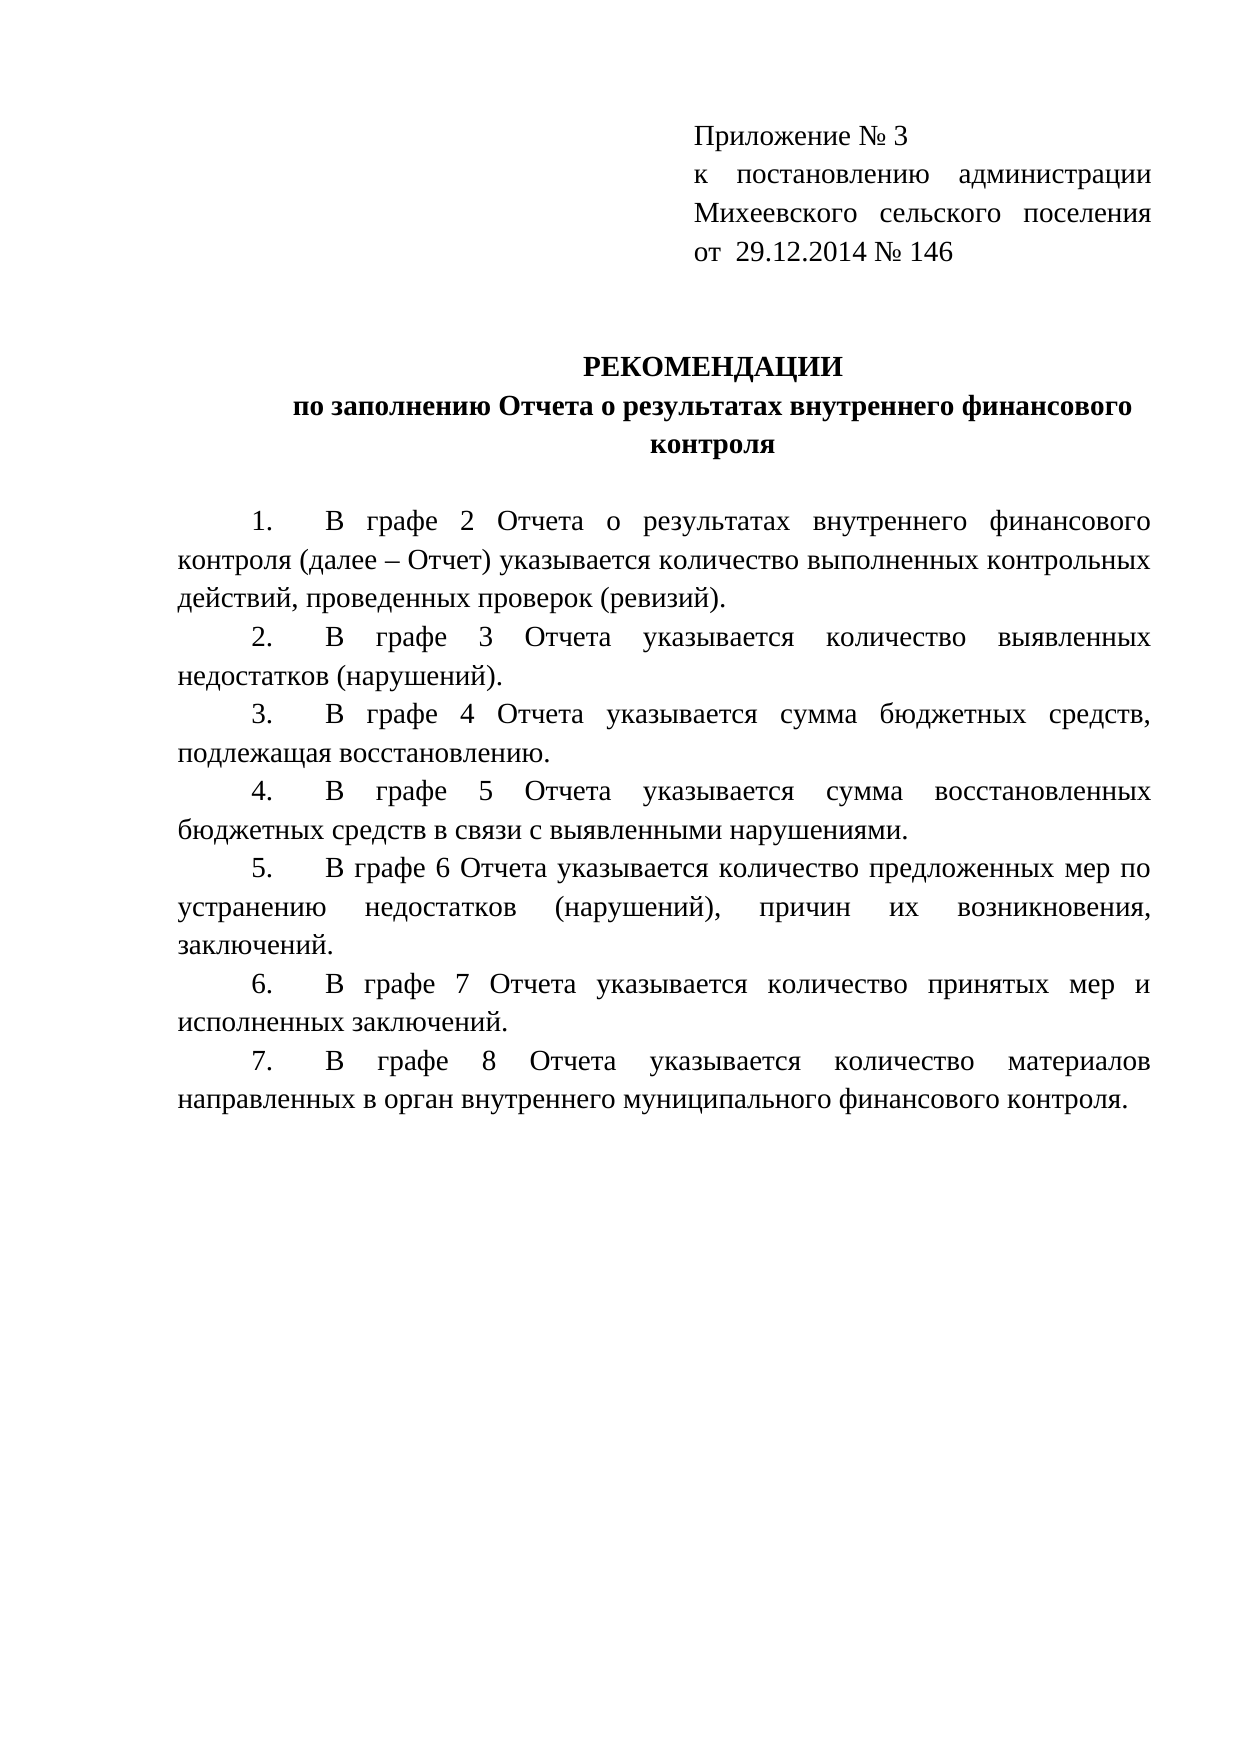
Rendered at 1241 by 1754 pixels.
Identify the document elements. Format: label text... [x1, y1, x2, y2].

list к постановлению администрации Михеевского сельского поселения от 29.12.2014 № 146 [693, 157, 1152, 267]
list В графе 7 Отчета указывается количество принятых мер и исполненных заключений. [177, 966, 1152, 1038]
list В графе 6 Отчета указывается количество предложенных мер по устранению недостатков (нарушений), причин их возникновения, заключений. [177, 850, 1152, 961]
list В графе 3 Отчета указывается количество выявленных недостатков (нарушений). [177, 619, 1152, 691]
list В графе 8 Отчета указывается количество материалов направленных в орган внутреннего муниципального финансового контроля. [177, 1043, 1152, 1115]
list Приложение № 3 [693, 118, 1152, 152]
list РЕКОМЕНДАЦИИ [274, 349, 1152, 383]
list по заполнению Отчета о результатах внутреннего финансового контроля [274, 388, 1152, 460]
list В графе 2 Отчета о результатах внутреннего финансового контроля (далее – Отчет) указывается количество выполненных контрольных действий, проведенных проверок (ревизий). [177, 503, 1152, 614]
list В графе 5 Отчета указывается сумма восстановленных бюджетных средств в связи с выявленными нарушениями. [177, 773, 1152, 845]
list В графе 4 Отчета указывается сумма бюджетных средств, подлежащая восстановлению. [177, 696, 1152, 768]
